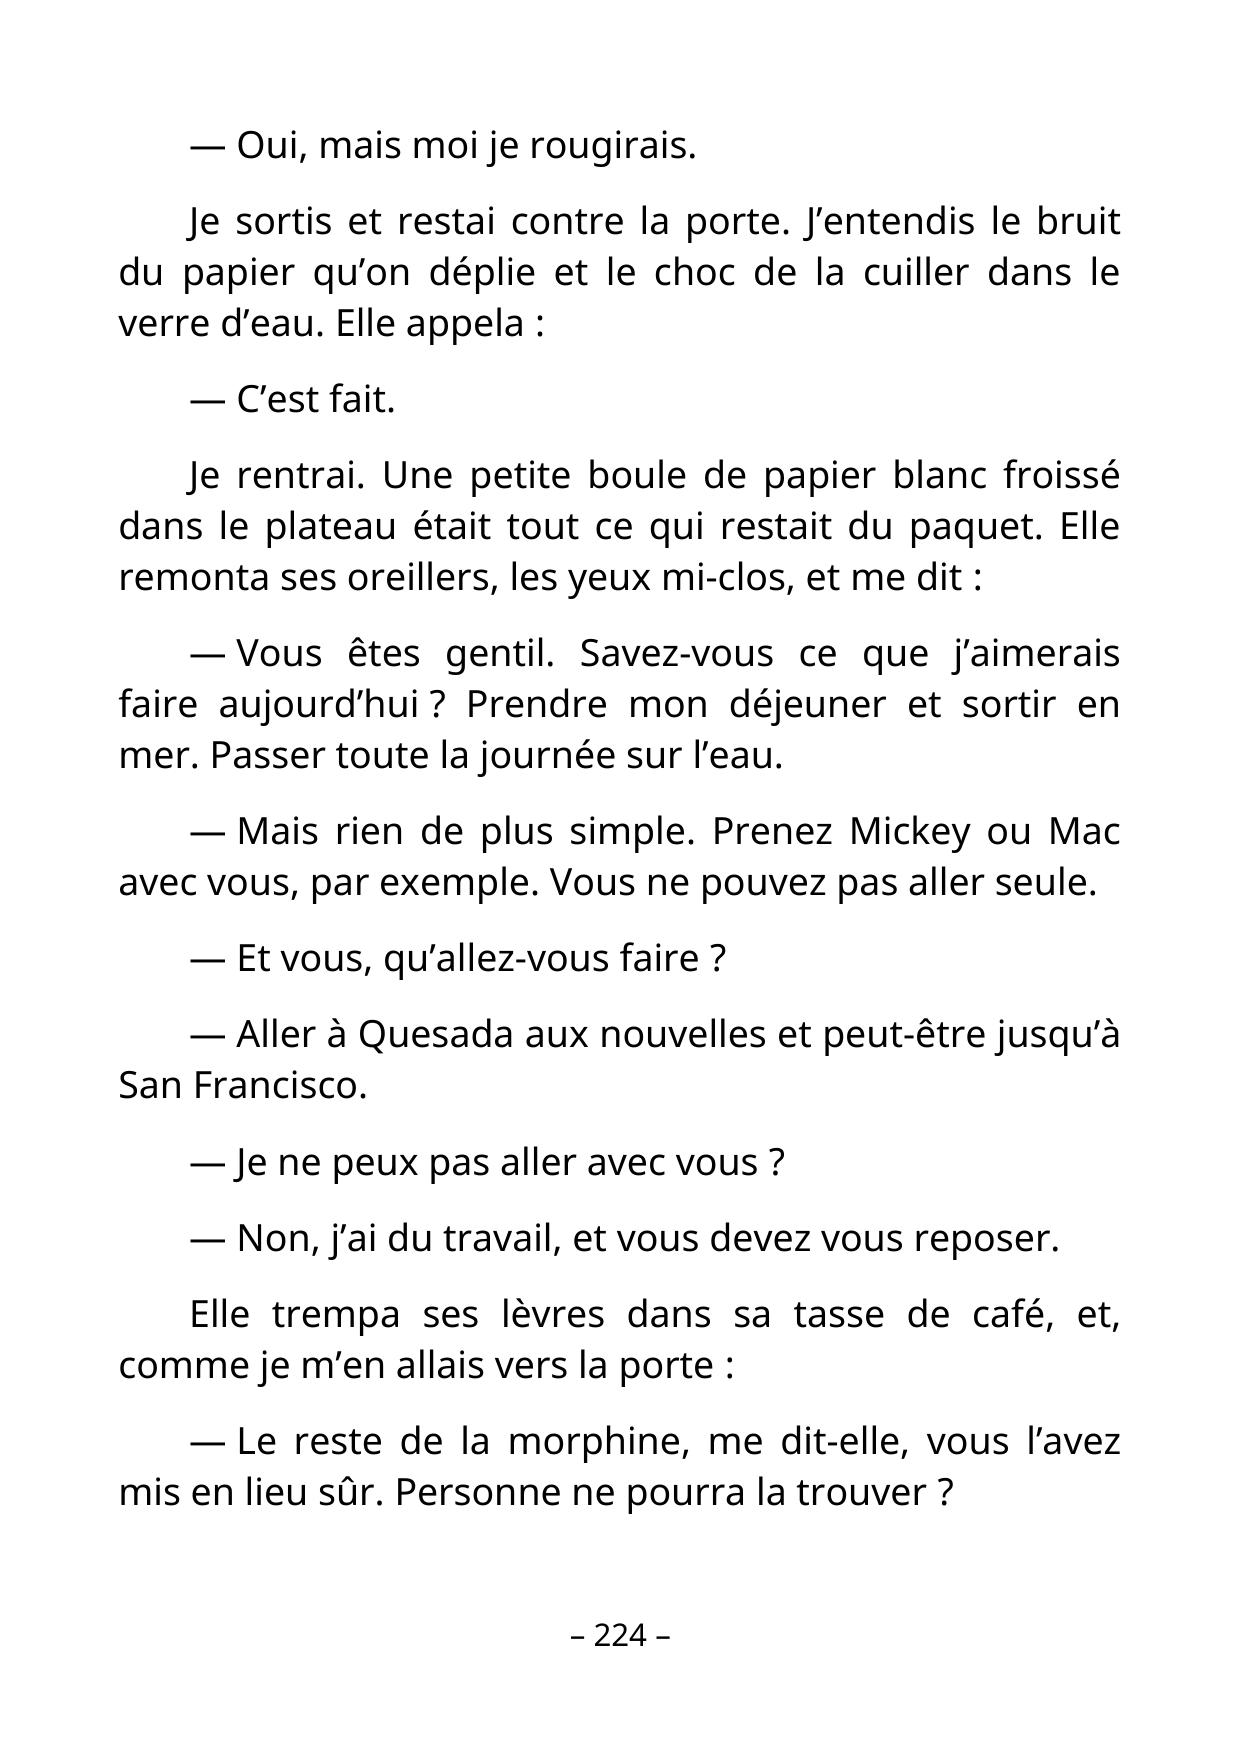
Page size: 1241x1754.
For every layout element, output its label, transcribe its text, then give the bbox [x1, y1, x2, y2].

text — Mais rien de plus simple. Prenez Mickey ou Mac avec vous, par exemple. Vous ne pouvez pas aller seule. [118, 804, 1122, 907]
text — Non, j’ai du travail, et vous devez vous reposer. [118, 1211, 1122, 1262]
text — Et vous, qu’allez-vous faire ? [118, 932, 1122, 983]
text — Aller à Quesada aux nouvelles et peut-être jusqu’à San Francisco. [118, 1008, 1122, 1110]
text — Oui, mais moi je rougirais. [118, 118, 1122, 169]
text — Le reste de la morphine, me dit-elle, vous l’avez mis en lieu sûr. Personne ne pourra la trouver ? [118, 1414, 1122, 1516]
text — Je ne peux pas aller avec vous ? [118, 1135, 1122, 1186]
text — Vous êtes gentil. Savez-vous ce que j’aimerais faire aujourd’hui ? Prendre mon déjeuner et sortir en mer. Passer toute la journée sur l’eau. [118, 626, 1122, 779]
text Je sortis et restai contre la porte. J’entendis le bruit du papier qu’on déplie et le choc de la cuiller dans le verre d’eau. Elle appela : [118, 194, 1122, 347]
text Elle trempa ses lèvres dans sa tasse de café, et, comme je m’en allais vers la porte : [118, 1287, 1122, 1389]
text Je rentrai. Une petite boule de papier blanc froissé dans le plateau était tout ce qui restait du paquet. Elle remonta ses oreillers, les yeux mi-clos, et me dit : [118, 448, 1122, 601]
text — C’est fait. [118, 372, 1122, 423]
